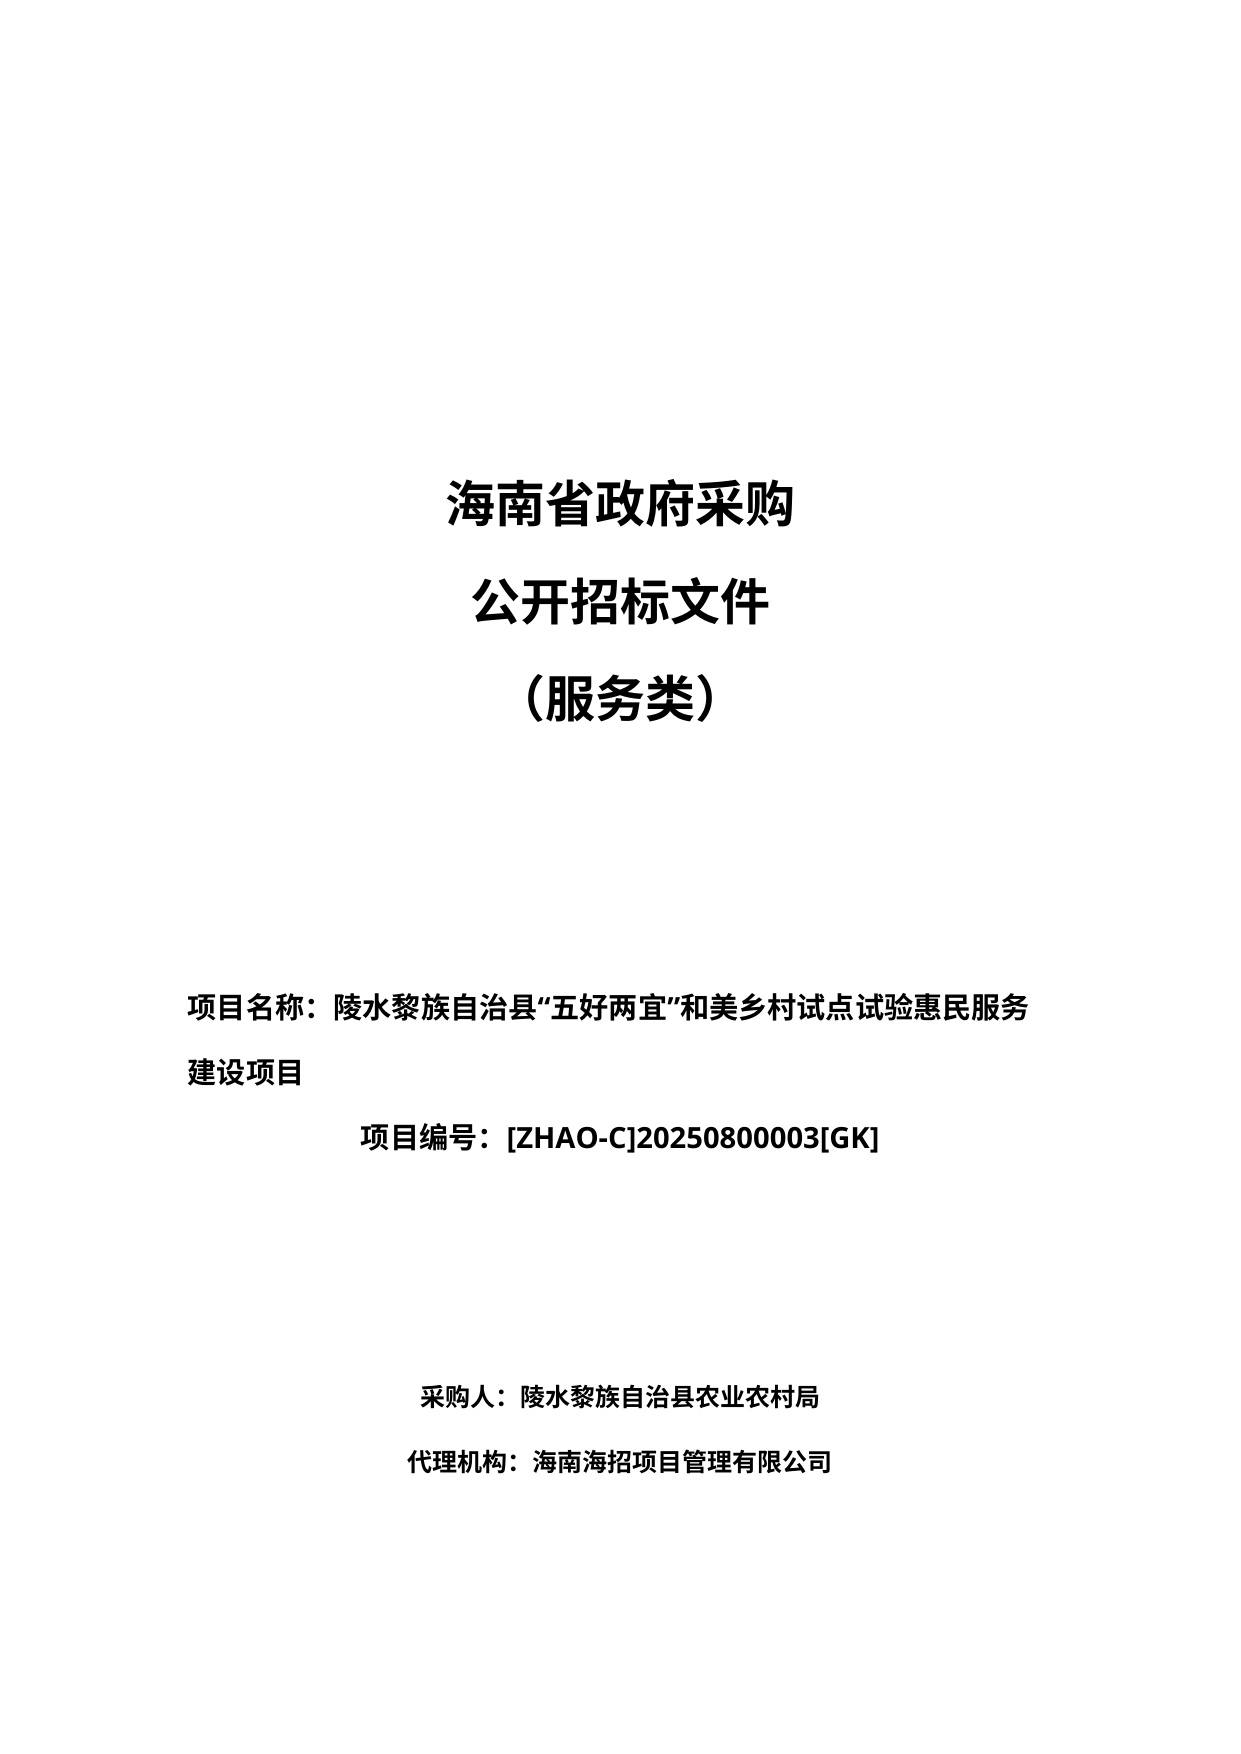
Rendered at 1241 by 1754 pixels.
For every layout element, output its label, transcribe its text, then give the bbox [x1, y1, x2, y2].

text 代理机构：海南海招项目管理有限公司 [187, 1429, 1053, 1494]
text 项目名称：陵水黎族自治县“五好两宜”和美乡村试点试验惠民服务建设项目 [187, 974, 1053, 1104]
text 采购人：陵水黎族自治县农业农村局 [187, 1364, 1053, 1429]
text （服务类） [187, 649, 1053, 747]
text 项目编号：[ZHAO-C]20250800003[GK] [187, 1104, 1053, 1169]
text 公开招标文件 [187, 552, 1053, 649]
text 海南省政府采购 [187, 454, 1053, 552]
